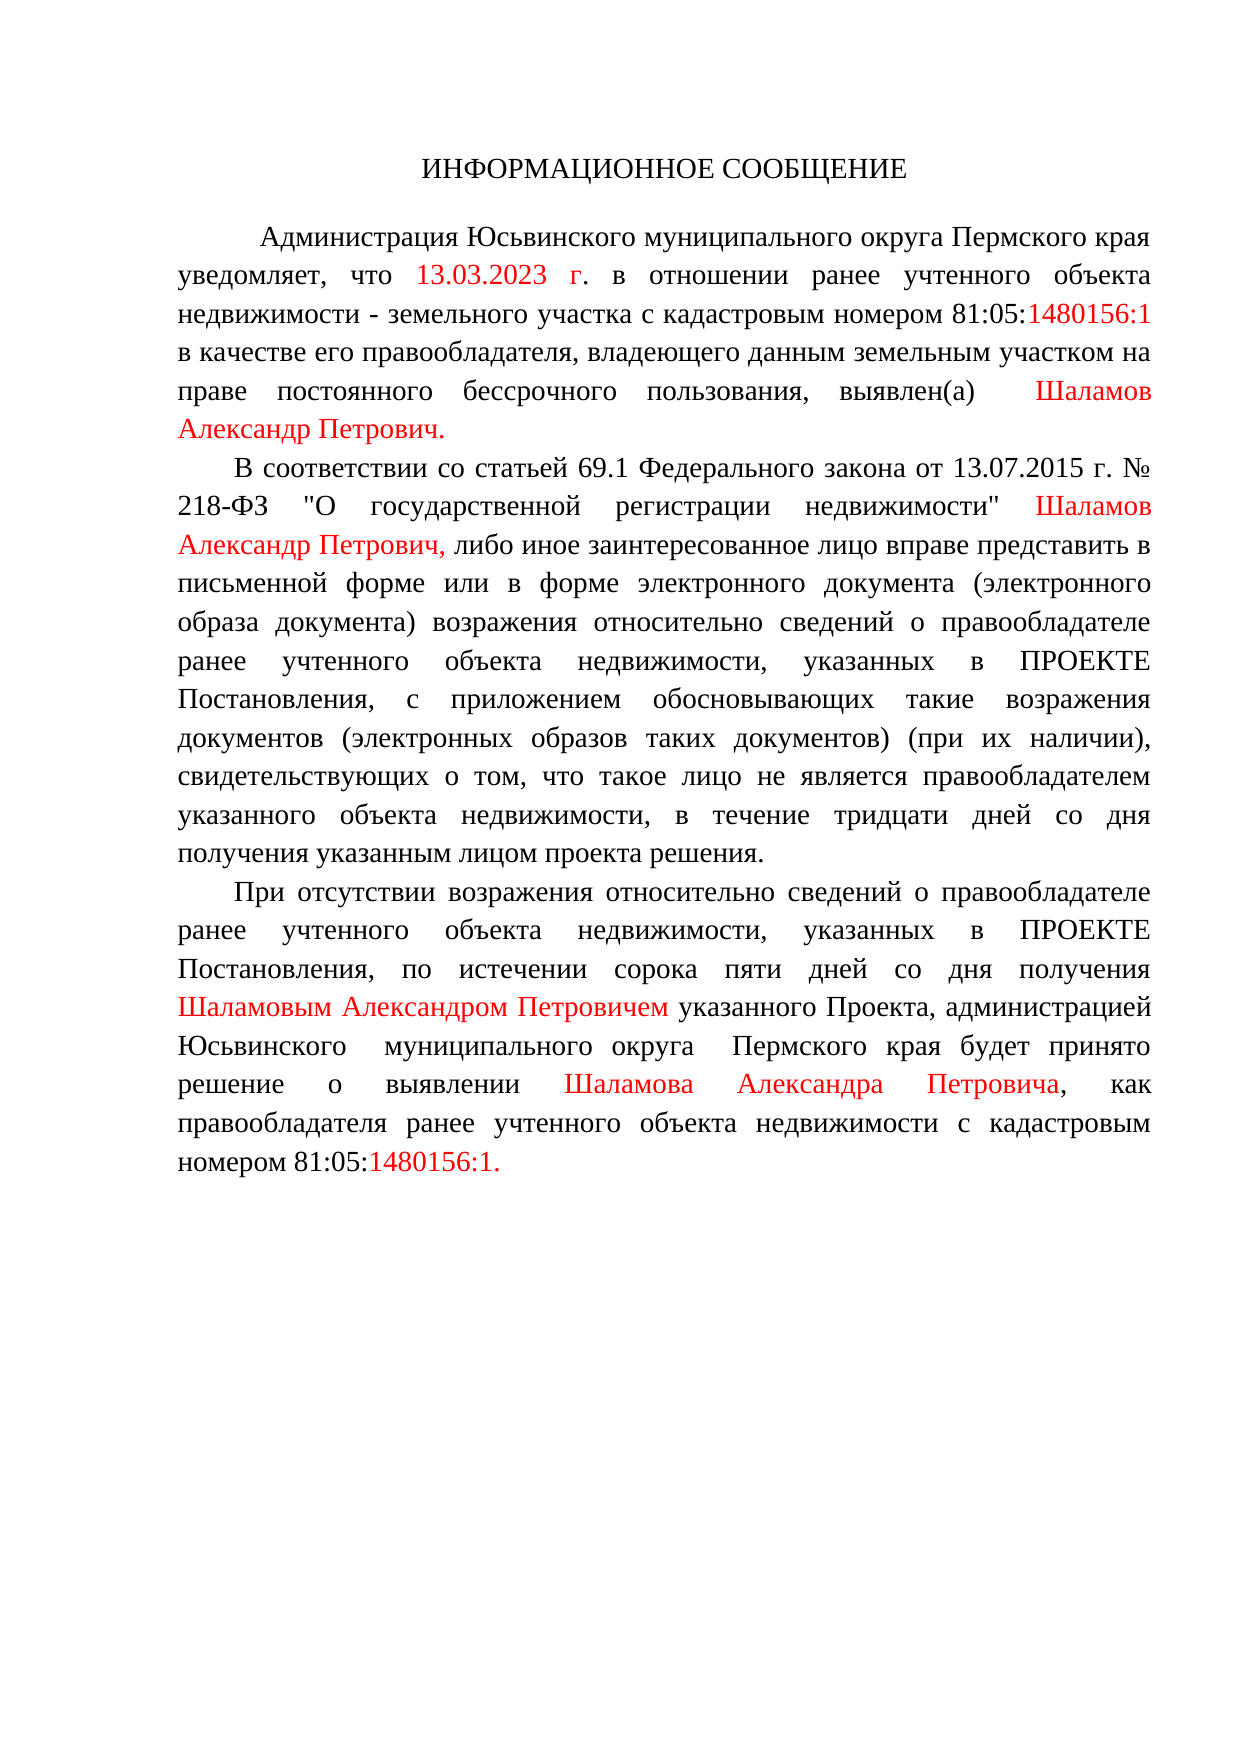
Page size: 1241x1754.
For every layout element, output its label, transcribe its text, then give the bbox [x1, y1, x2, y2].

text В соответствии со статьей 69.1 Федерального закона от 13.07.2015 г. № 218-ФЗ "О государственной регистрации недвижимости" Шаламов Александр Петрович, либо иное заинтересованное лицо вправе представить в письменной форме или в форме электронного документа (электронного образа документа) возражения относительно сведений о правообладателе ранее учтенного объекта недвижимости, указанных в ПРОЕКТЕ Постановления, с приложением обосновывающих такие возражения документов (электронных образов таких документов) (при их наличии), свидетельствующих о том, что такое лицо не является правообладателем указанного объекта недвижимости, в течение тридцати дней со дня получения указанным лицом проекта решения. [177, 450, 1152, 869]
text При отсутствии возражения относительно сведений о правообладателе ранее учтенного объекта недвижимости, указанных в ПРОЕКТЕ Постановления, по истечении сорока пяти дней со дня получения Шаламовым Александром Петровичем указанного Проекта, администрацией Юсьвинского муниципального округа Пермского края будет принято решение о выявлении Шаламова Александра Петровича, как правообладателя ранее учтенного объекта недвижимости с кадастровым номером 81:05:1480156:1. [177, 874, 1152, 1177]
text ИНФОРМАЦИОННОЕ СООБЩЕНИЕ [177, 152, 1152, 185]
text Администрация Юсьвинского муниципального округа Пермского края уведомляет, что 13.03.2023 г. в отношении ранее учтенного объекта недвижимости - земельного участка с кадастровым номером 81:05:1480156:1 в качестве его правообладателя, владеющего данным земельным участком на праве постоянного бессрочного пользования, выявлен(а) Шаламов Александр Петрович. [177, 219, 1152, 445]
